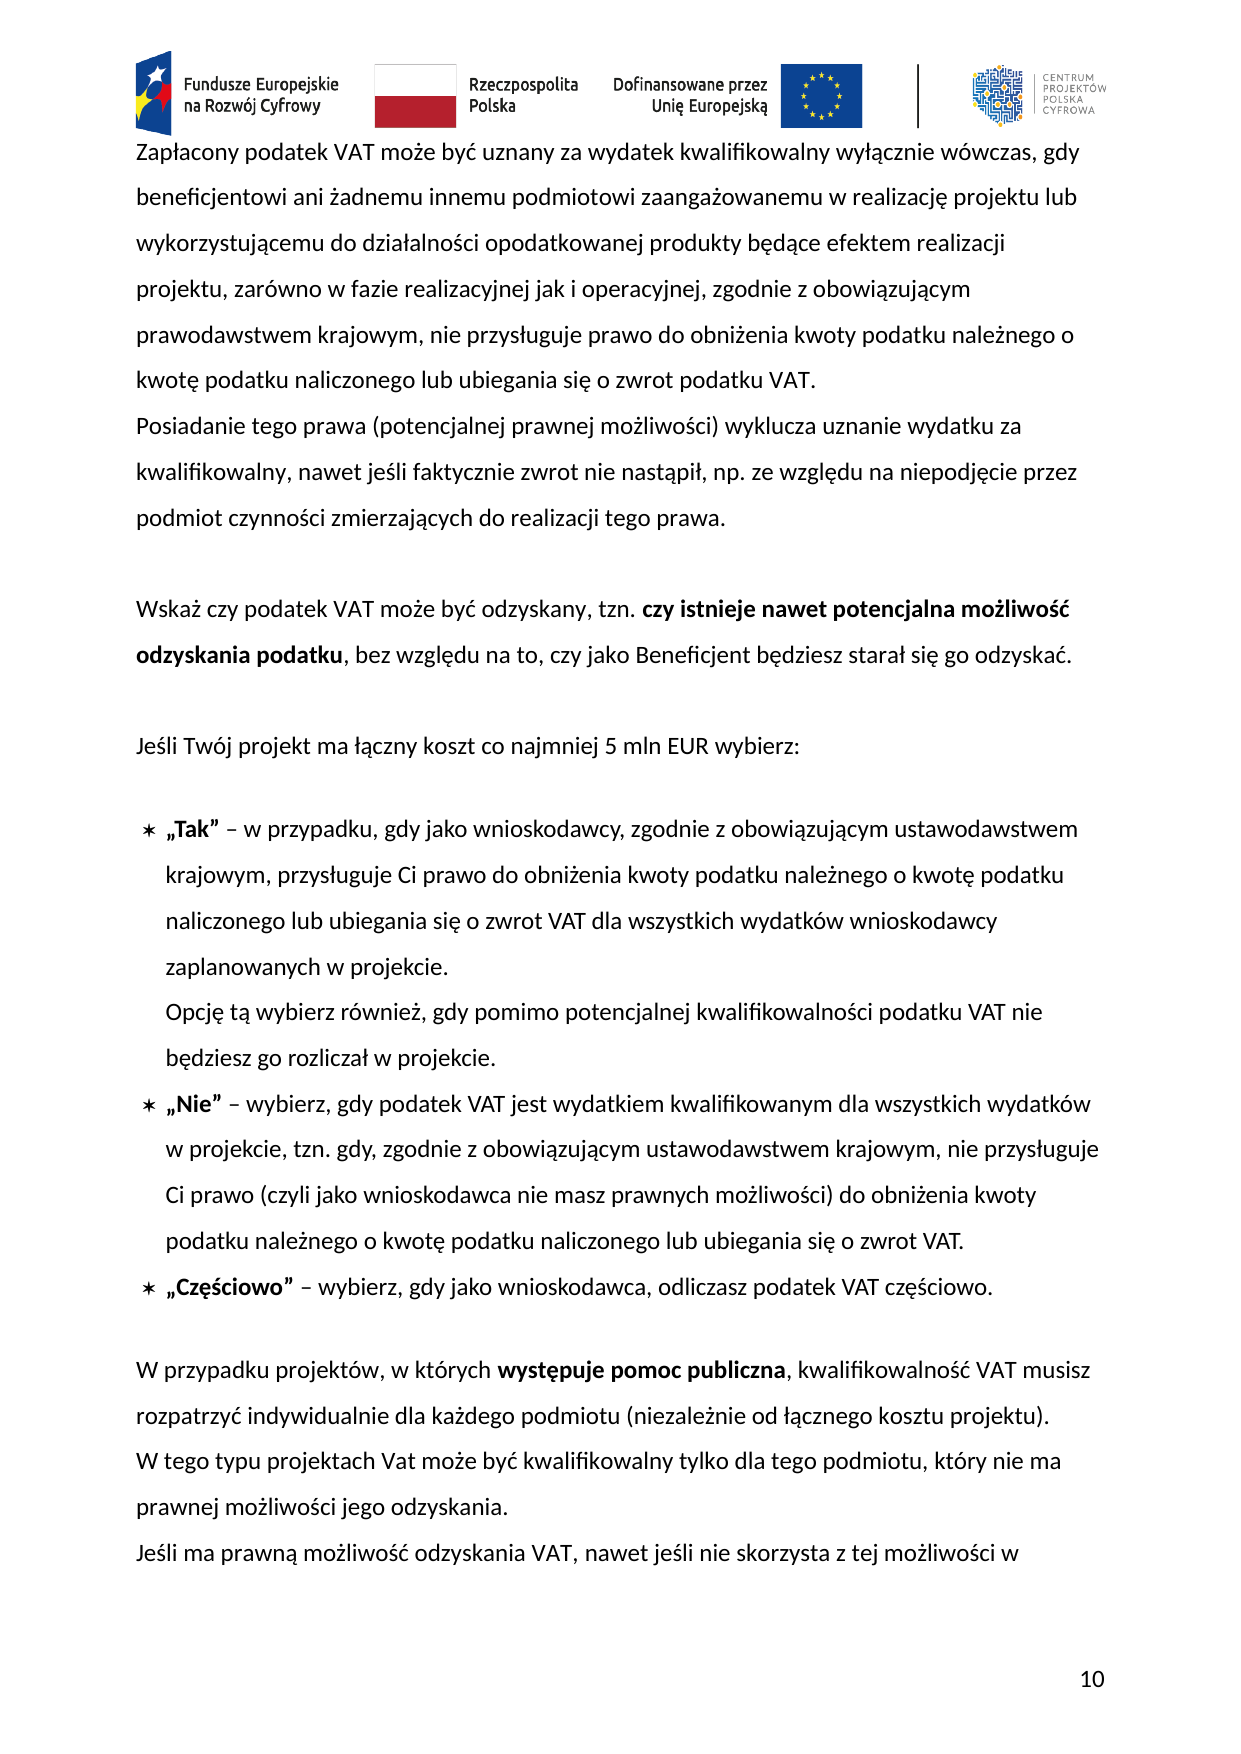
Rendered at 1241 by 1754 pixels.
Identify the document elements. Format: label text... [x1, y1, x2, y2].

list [136, 1354, 1104, 1567]
picture [135, 51, 1107, 136]
list Wskaż czy podatek VAT może być odzyskany, tzn. czy istnieje nawet potencjalna możliwość odzyskania podatku, bez względu na to, czy jako Beneficjent będziesz starał się go odzyskać. [136, 593, 1104, 715]
text „Częściowo” – wybierz, gdy jako wnioskodawca, odliczasz podatek VAT częściowo. [143, 1271, 1104, 1301]
list Jeśli Twój projekt ma łączny koszt co najmniej 5 mln EUR wybierz: [136, 730, 1104, 761]
list Zapłacony podatek VAT może być uznany za wydatek kwalifikowalny wyłącznie wówczas, gdy beneficjentowi ani żadnemu innemu podmiotowi zaangażowanemu w realizację projektu lub wykorzystującemu do działalności opodatkowanej produkty będące efektem realizacji projektu, zarówno w fazie realizacyjnej jak i operacyjnej, zgodnie z obowiązującym prawodawstwem krajowym, nie przysługuje prawo do obniżenia kwoty podatku należnego o kwotę podatku naliczonego lub ubiegania się o zwrot podatku VAT. Posiadanie tego prawa (potencjalnej prawnej możliwości) wyklucza uznanie wydatku za kwalifikowalny, nawet jeśli faktycznie zwrot nie nastąpił, np. ze względu na niepodjęcie przez podmiot czynności zmierzających do realizacji tego prawa. [136, 136, 1104, 578]
text „Nie” – wybierz, gdy podatek VAT jest wydatkiem kwalifikowanym dla wszystkich wydatków w projekcie, tzn. gdy, zgodnie z obowiązującym ustawodawstwem krajowym, nie przysługuje Ci prawo (czyli jako wnioskodawca nie masz prawnych możliwości) do obniżenia kwoty podatku należnego o kwotę podatku naliczonego lub ubiegania się o zwrot VAT. [143, 1088, 1104, 1256]
text „Tak” – w przypadku, gdy jako wnioskodawcy, zgodnie z obowiązującym ustawodawstwem krajowym, przysługuje Ci prawo do obniżenia kwoty podatku należnego o kwotę podatku naliczonego lub ubiegania się o zwrot VAT dla wszystkich wydatków wnioskodawcy zaplanowanych w projekcie. Opcję tą wybierz również, gdy pomimo potencjalnej kwalifikowalności podatku VAT nie będziesz go rozliczał w projekcie. [143, 813, 1104, 1073]
